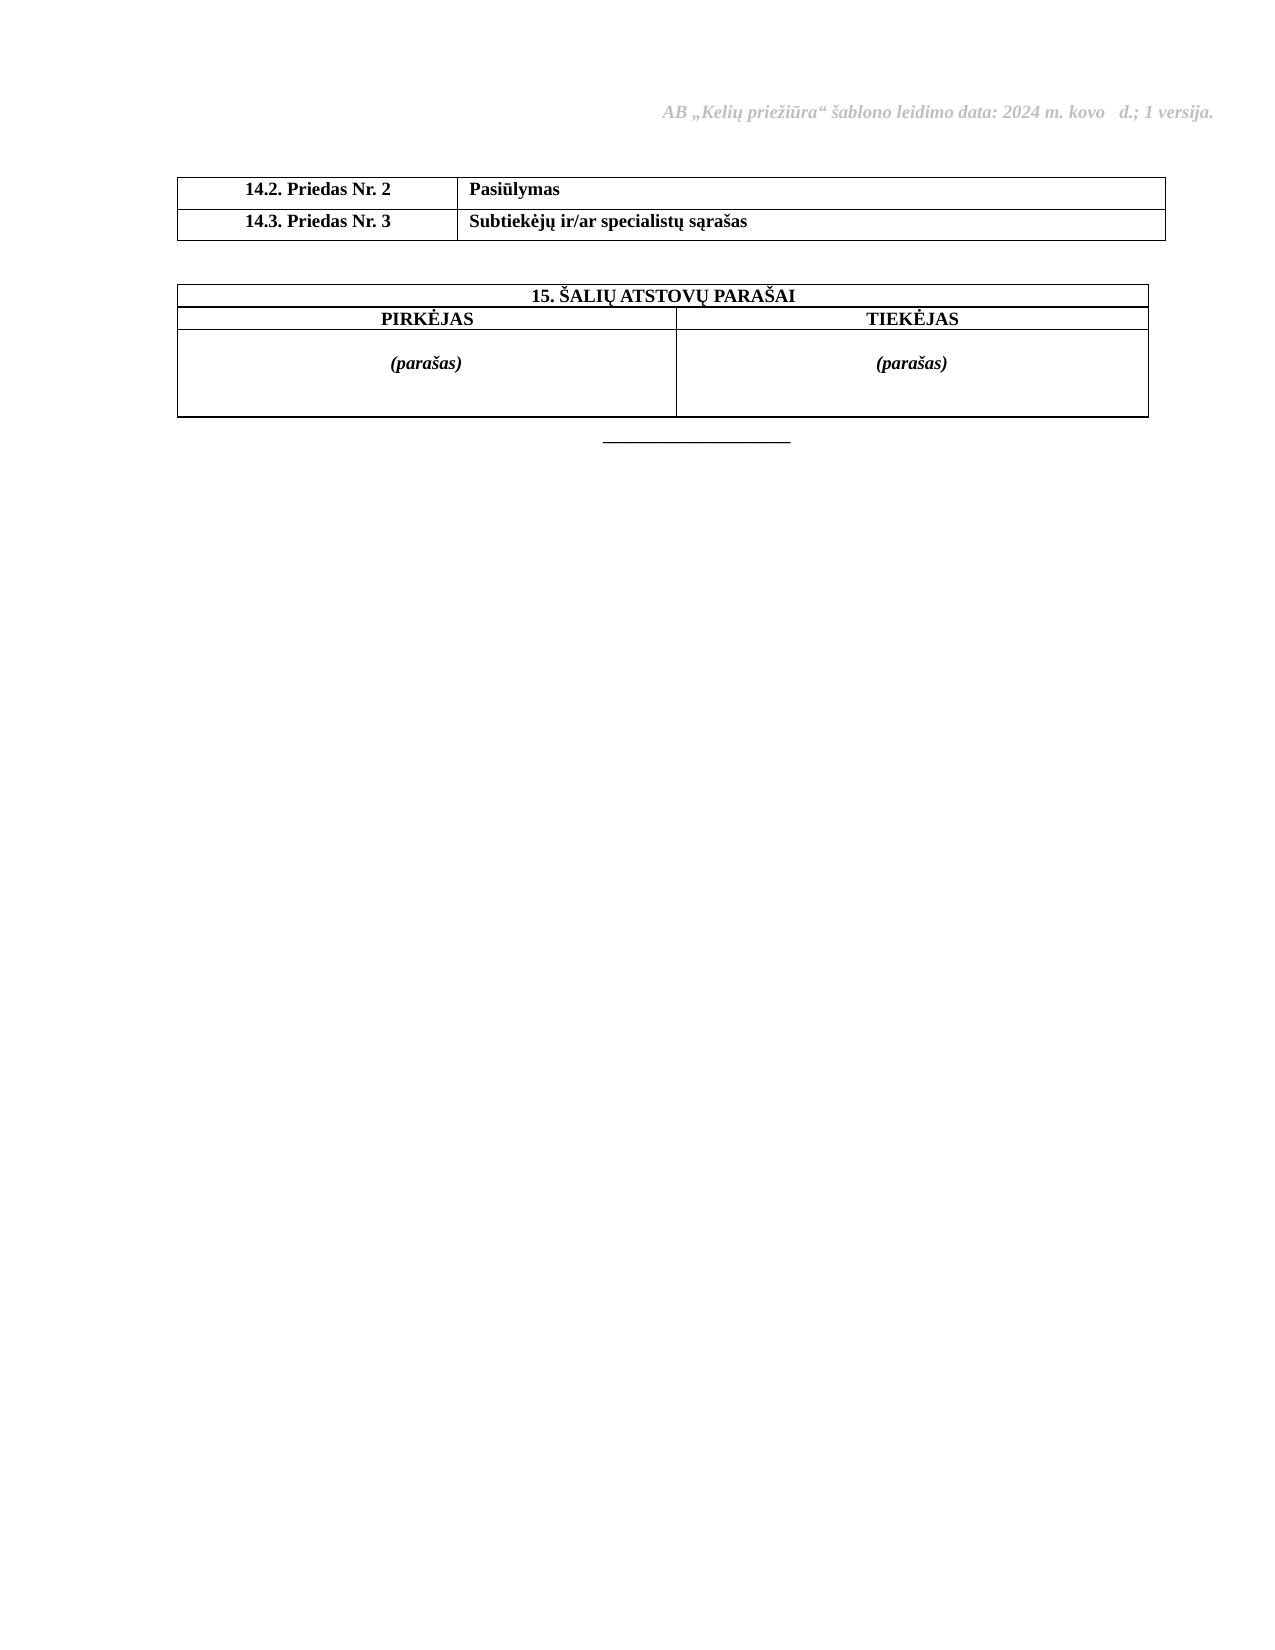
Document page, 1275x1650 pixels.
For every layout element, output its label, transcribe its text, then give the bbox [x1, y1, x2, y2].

table_cell TIEKĖJAS [677, 308, 1148, 329]
table_cell 14.2. Priedas Nr. 2 [178, 178, 457, 208]
table_cell (parašas) [178, 330, 676, 416]
table_cell Pasiūlymas [458, 178, 1165, 208]
text _______________ [177, 417, 1216, 446]
table_cell (parašas) [677, 330, 1148, 416]
table_header 15. ŠALIŲ ATSTOVŲ PARAŠAI [178, 285, 1148, 306]
table_cell 14.3. Priedas Nr. 3 [178, 210, 457, 240]
table_cell Subtiekėjų ir/ar specialistų sąrašas [458, 210, 1165, 240]
table_cell PIRKĖJAS [178, 308, 676, 329]
